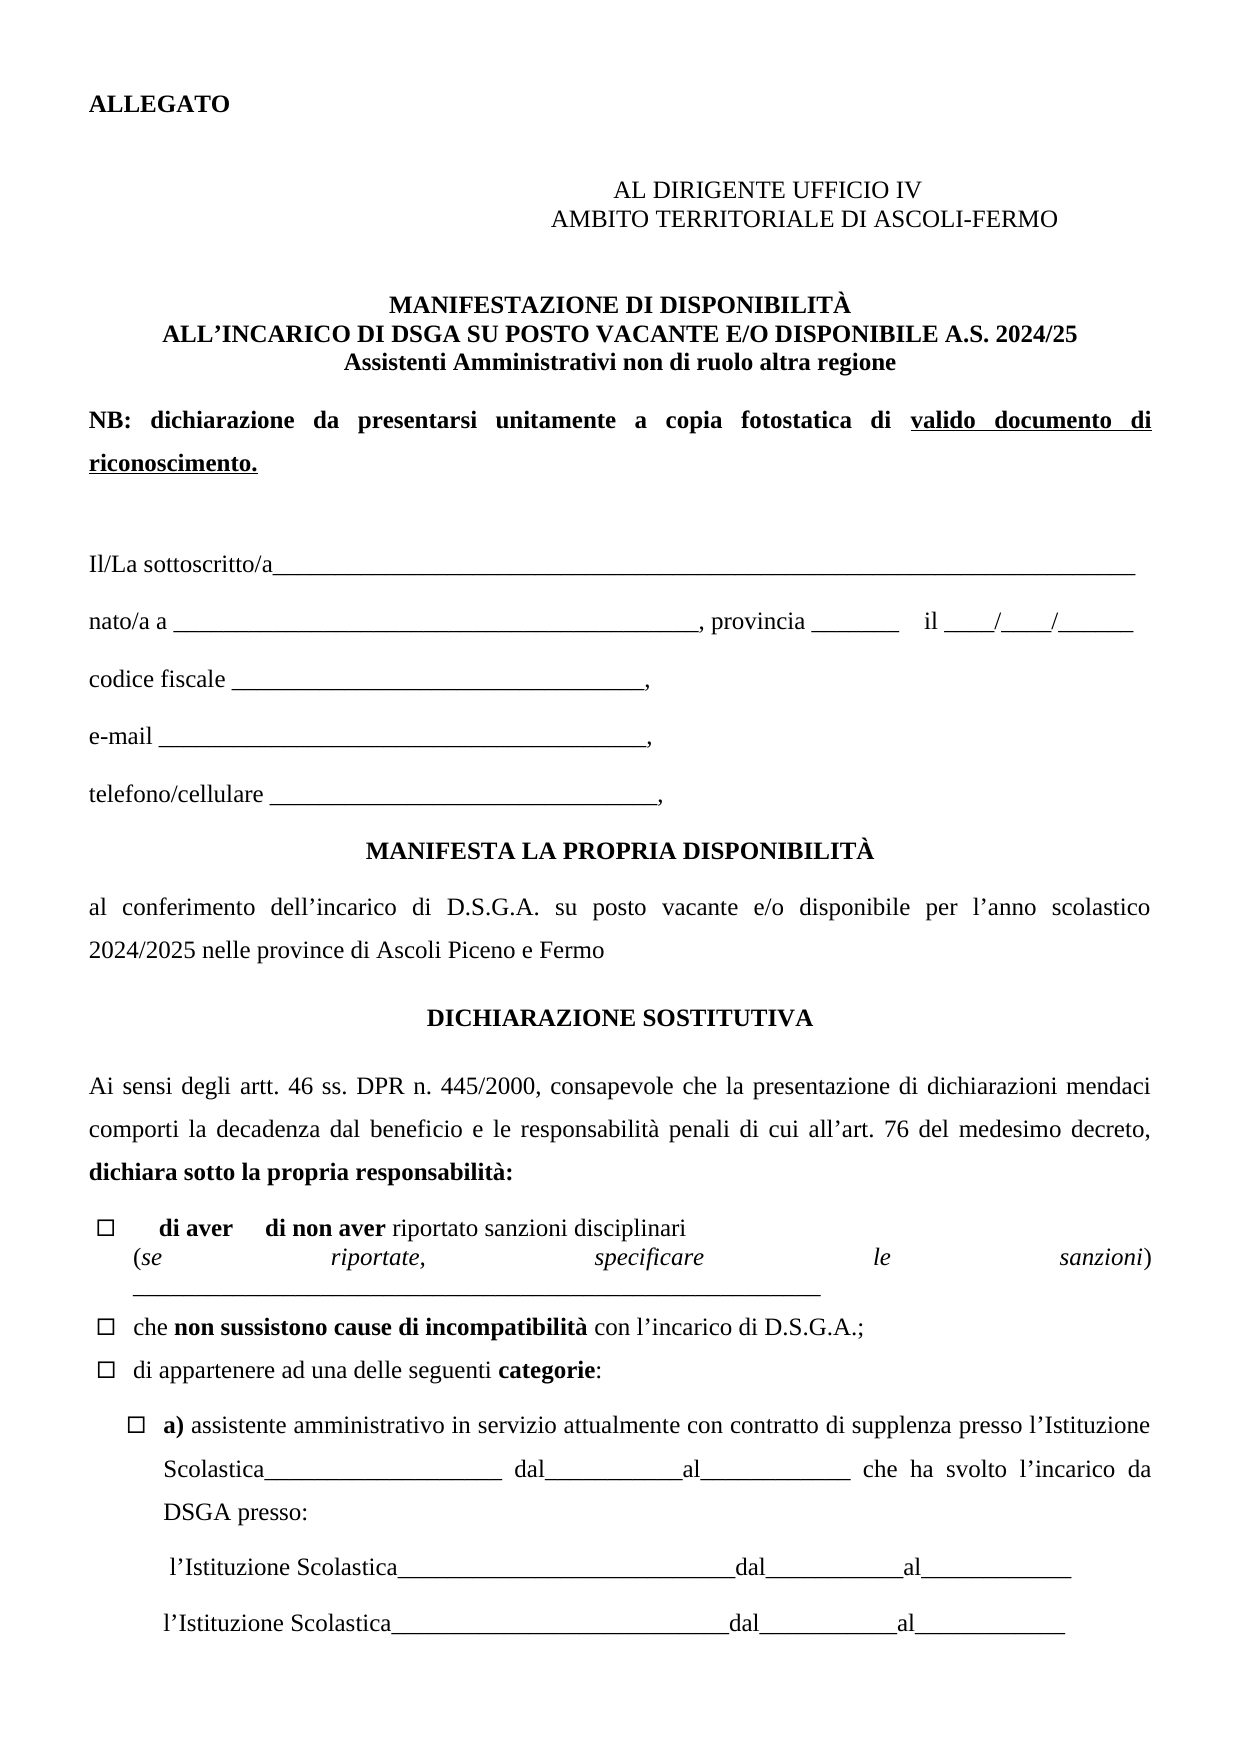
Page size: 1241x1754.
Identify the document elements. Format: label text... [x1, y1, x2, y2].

text ALLEGATO [89, 89, 1152, 117]
text Il/La sottoscritto/a_____________________________________________________________________ [89, 549, 1152, 577]
list che non sussistono cause di incompatibilità con l’incarico di D.S.G.A.; [96, 1312, 1152, 1341]
text DICHIARAZIONE SOSTITUTIVA [89, 1003, 1152, 1032]
list a) assistente amministrativo in servizio attualmente con contratto di supplenza presso l’Istituzione Scolastica___________________ dal___________al____________ che ha svolto l’incarico da DSGA presso: [126, 1411, 1152, 1526]
text (se riportate, specificare le sanzioni) _______________________________________________________ [133, 1242, 1152, 1299]
list  di aver  di non aver riportato sanzioni disciplinari [95, 1213, 1152, 1242]
text MANIFESTAZIONE DI DISPONIBILITÀ [89, 290, 1152, 319]
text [163, 1552, 1152, 1581]
text codice fiscale _________________________________, [89, 664, 1152, 692]
list di appartenere ad una delle seguenti categorie: [96, 1355, 1152, 1384]
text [163, 1608, 1152, 1637]
text nato/a a __________________________________________, provincia _______ il ____/____/______ [89, 606, 1152, 635]
text AMBITO TERRITORIALE DI ASCOLI-FERMO [384, 204, 1152, 232]
text telefono/cellulare _______________________________, [89, 779, 1152, 807]
text Assistenti Amministrativi non di ruolo altra regione [89, 347, 1152, 376]
text e-mail _______________________________________, [89, 721, 1152, 750]
text MANIFESTA LA PROPRIA DISPONIBILITÀ [89, 836, 1152, 865]
text AL DIRIGENTE UFFICIO IV [310, 175, 1152, 204]
text ALL’INCARICO DI DSGA SU POSTO VACANTE E/O DISPONIBILE A.S. 2024/25 [89, 319, 1152, 347]
text al conferimento dell’incarico di D.S.G.A. su posto vacante e/o disponibile per l’anno scolastico 2024/2025 nelle province di Ascoli Piceno e Fermo [89, 892, 1152, 964]
text Ai sensi degli artt. 46 ss. DPR n. 445/2000, consapevole che la presentazione di dichiarazioni mendaci comporti la decadenza dal beneficio e le responsabilità penali di cui all’art. 76 del medesimo decreto, dichiara sotto la propria responsabilità: [89, 1071, 1152, 1186]
text NB: dichiarazione da presentarsi unitamente a copia fotostatica di valido documento di riconoscimento. [89, 405, 1152, 477]
